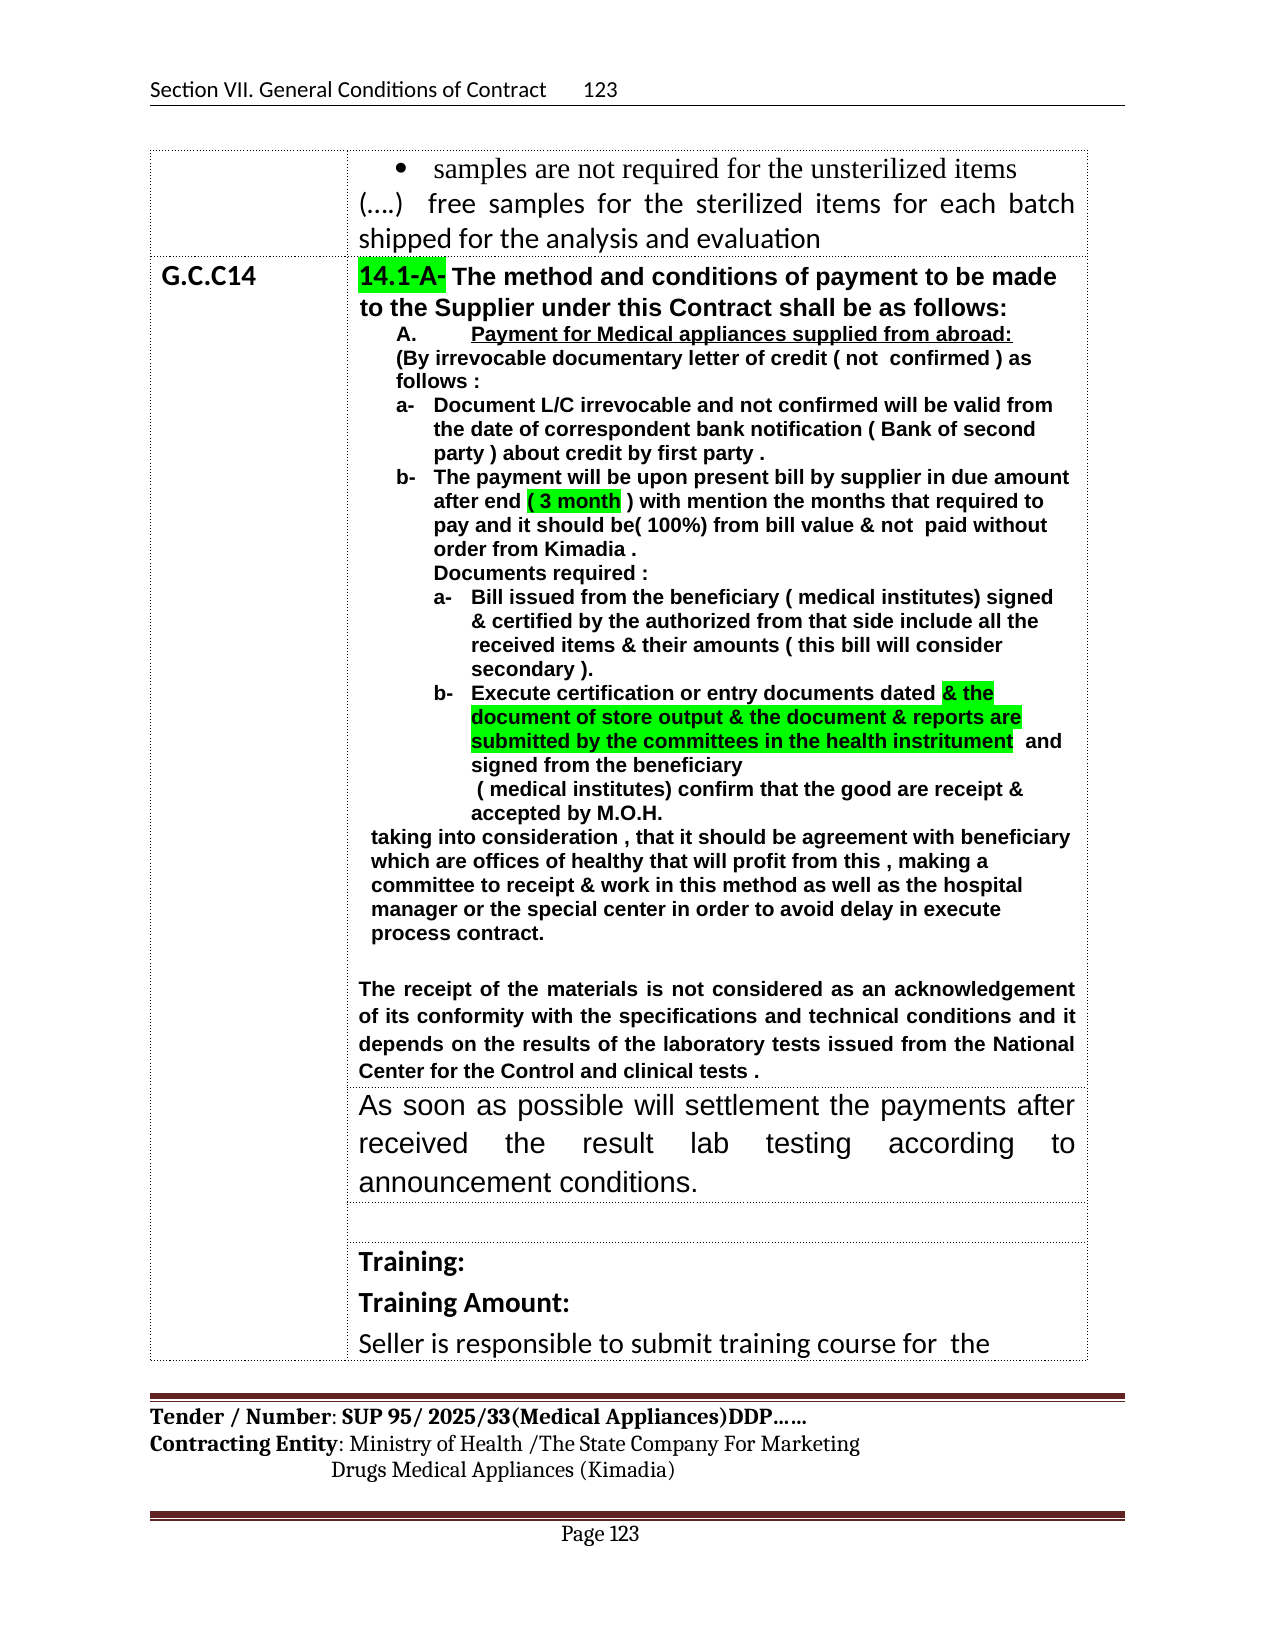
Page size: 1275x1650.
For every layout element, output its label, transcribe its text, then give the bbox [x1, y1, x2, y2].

table_cell [347, 1202, 1088, 1242]
table_cell GCC 13 [150, 150, 347, 256]
table_cell G.C.C14 [150, 256, 347, 1360]
table_cell 14.1-A- The method and conditions of payment to be made to the Supplier under this Contract shall be as follows: Payment for Medical appliances supplied from abroad: (By irrevocable documentary letter of credit ( not confirmed ) as follows : Document L/C irrevocable and not confirmed will be valid from the date of correspondent bank notification ( Bank of second party ) about credit by first party . The payment will be upon present bill by supplier in due amount after end ( 3 month ) with mention the months that required to pay and it should be( 100%) from bill value & not paid without order from Kimadia . Documents required : Bill issued from the beneficiary ( medical institutes) signed & certified by the authorized from that side include all the received items & their amounts ( this bill will consider secondary ). Execute certification or entry documents dated & the document of store output & the document & reports are submitted by the committees in the health instritument and signed from the beneficiary ( medical institutes) confirm that the good are receipt & accepted by M.O.H. taking into consideration , that it should be agreement with beneficiary which are offices of healthy that will profit from this , making a committee to receipt & work in this method as well as the hospital manager or the special center in order to avoid delay in execute process contract. The receipt of the materials is not considered as an acknowledgement of its conformity with the specifications and technical conditions and it depends on the results of the laboratory tests issued from the National Center for the Control and clinical tests . [347, 256, 1088, 1087]
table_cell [347, 150, 1088, 256]
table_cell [347, 1242, 1088, 1360]
table_cell As soon as possible will settlement the payments after received the result lab testing according to announcement conditions. [347, 1087, 1088, 1202]
